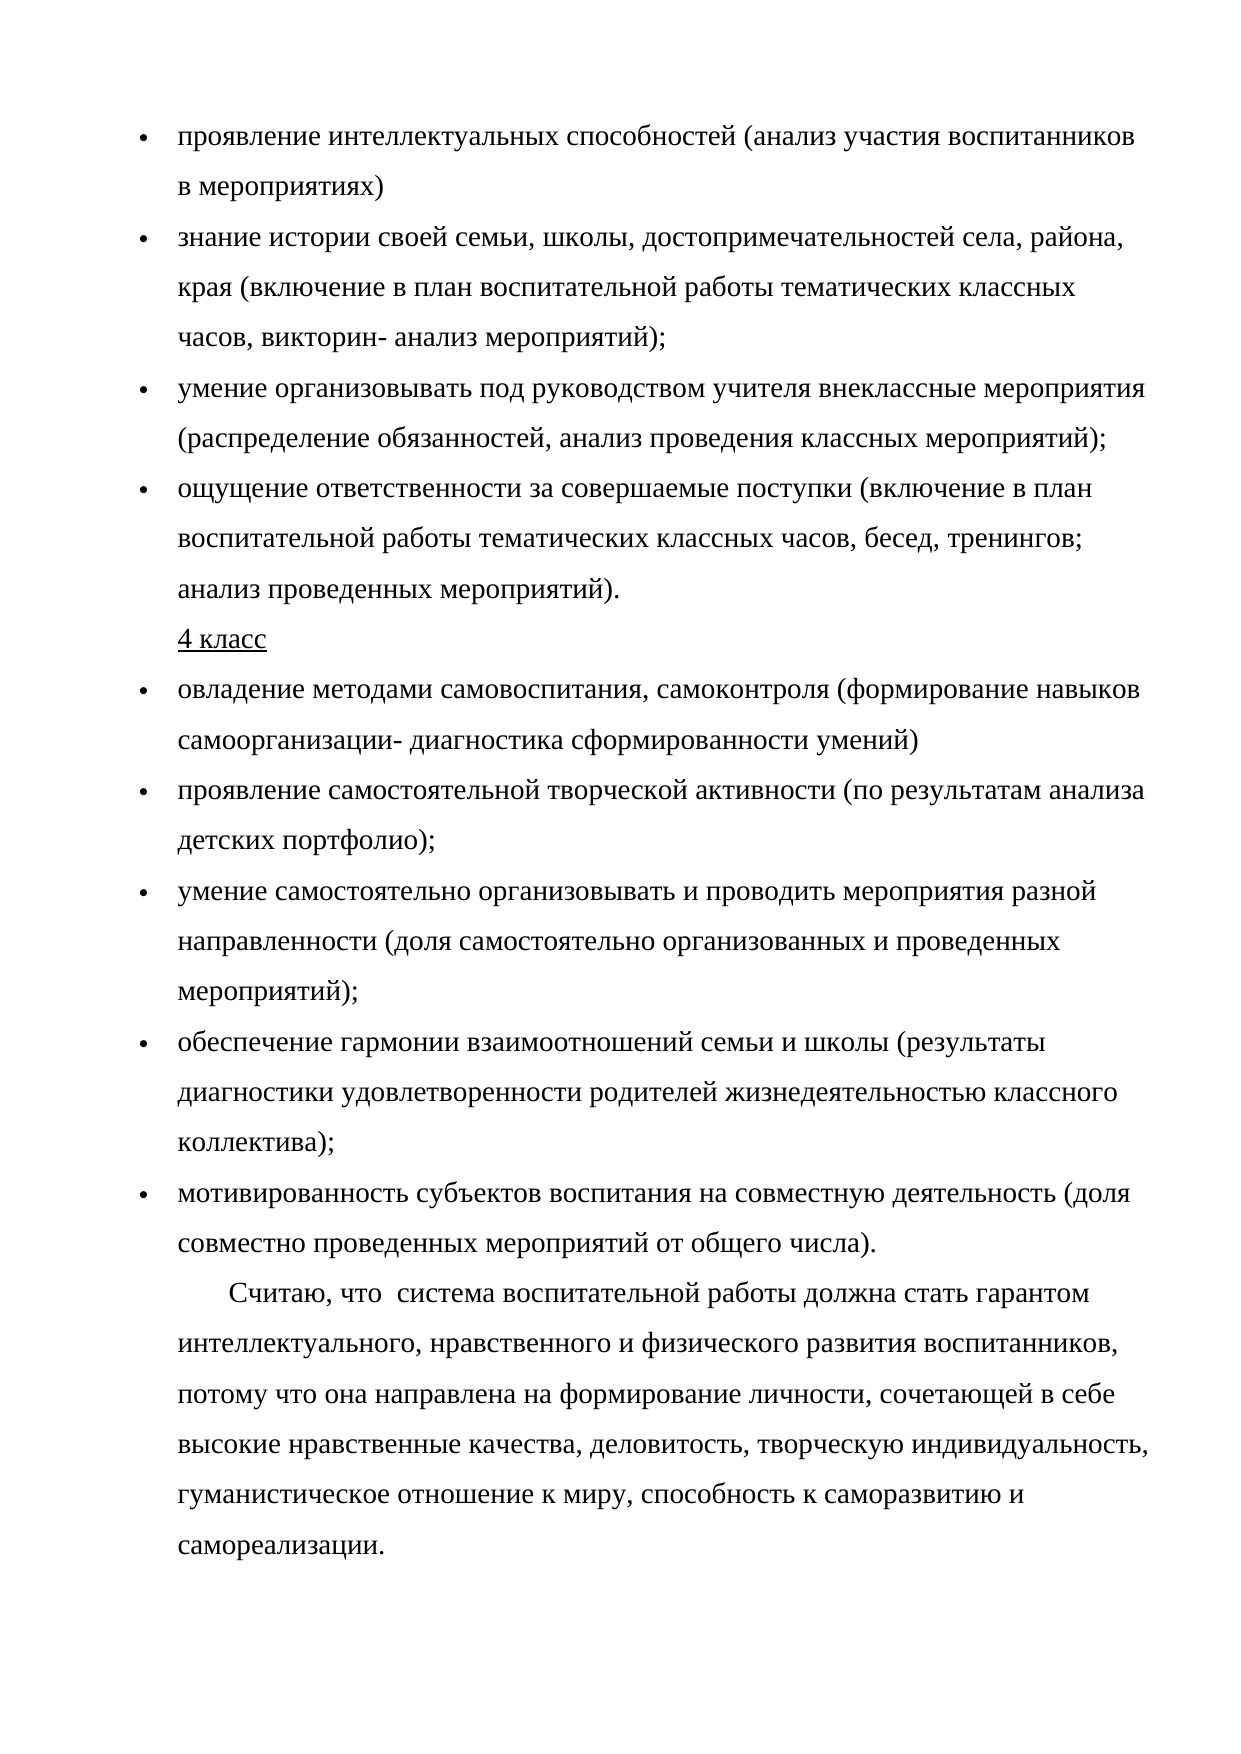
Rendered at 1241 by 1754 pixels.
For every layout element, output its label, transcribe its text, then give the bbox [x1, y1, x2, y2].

list ощущение ответственности за совершаемые поступки (включение в план воспитательной работы тематических классных часов, бесед, тренингов; анализ проведенных мероприятий). [140, 470, 1152, 604]
list проявление интеллектуальных способностей (анализ участия воспитанников в мероприятиях) [140, 118, 1152, 202]
list овладение методами самовоспитания, самоконтроля (формирование навыков самоорганизации- диагностика сформированности умений) [140, 672, 1152, 755]
list умение организовывать под руководством учителя внеклассные мероприятия (распределение обязанностей, анализ проведения классных мероприятий); [140, 370, 1152, 453]
text 4 класс [177, 621, 1152, 655]
list умение самостоятельно организовывать и проводить мероприятия разной направленности (доля самостоятельно организованных и проведенных мероприятий); [140, 873, 1152, 1007]
text Считаю, что система воспитательной работы должна стать гарантом интеллектуального, нравственного и физического развития воспитанников, потому что она направлена на формирование личности, сочетающей в себе высокие нравственные качества, деловитость, творческую индивидуальность, гуманистическое отношение к миру, способность к саморазвитию и самореализации. [177, 1275, 1152, 1560]
list знание истории своей семьи, школы, достопримечательностей села, района, края (включение в план воспитательной работы тематических классных часов, викторин- анализ мероприятий); [140, 219, 1152, 353]
list проявление самостоятельной творческой активности (по результатам анализа детских портфолио); [140, 772, 1152, 856]
list мотивированность субъектов воспитания на совместную деятельность (доля совместно проведенных мероприятий от общего числа). [140, 1175, 1152, 1258]
list обеспечение гармонии взаимоотношений семьи и школы (результаты диагностики удовлетворенности родителей жизнедеятельностью классного коллектива); [140, 1024, 1152, 1158]
